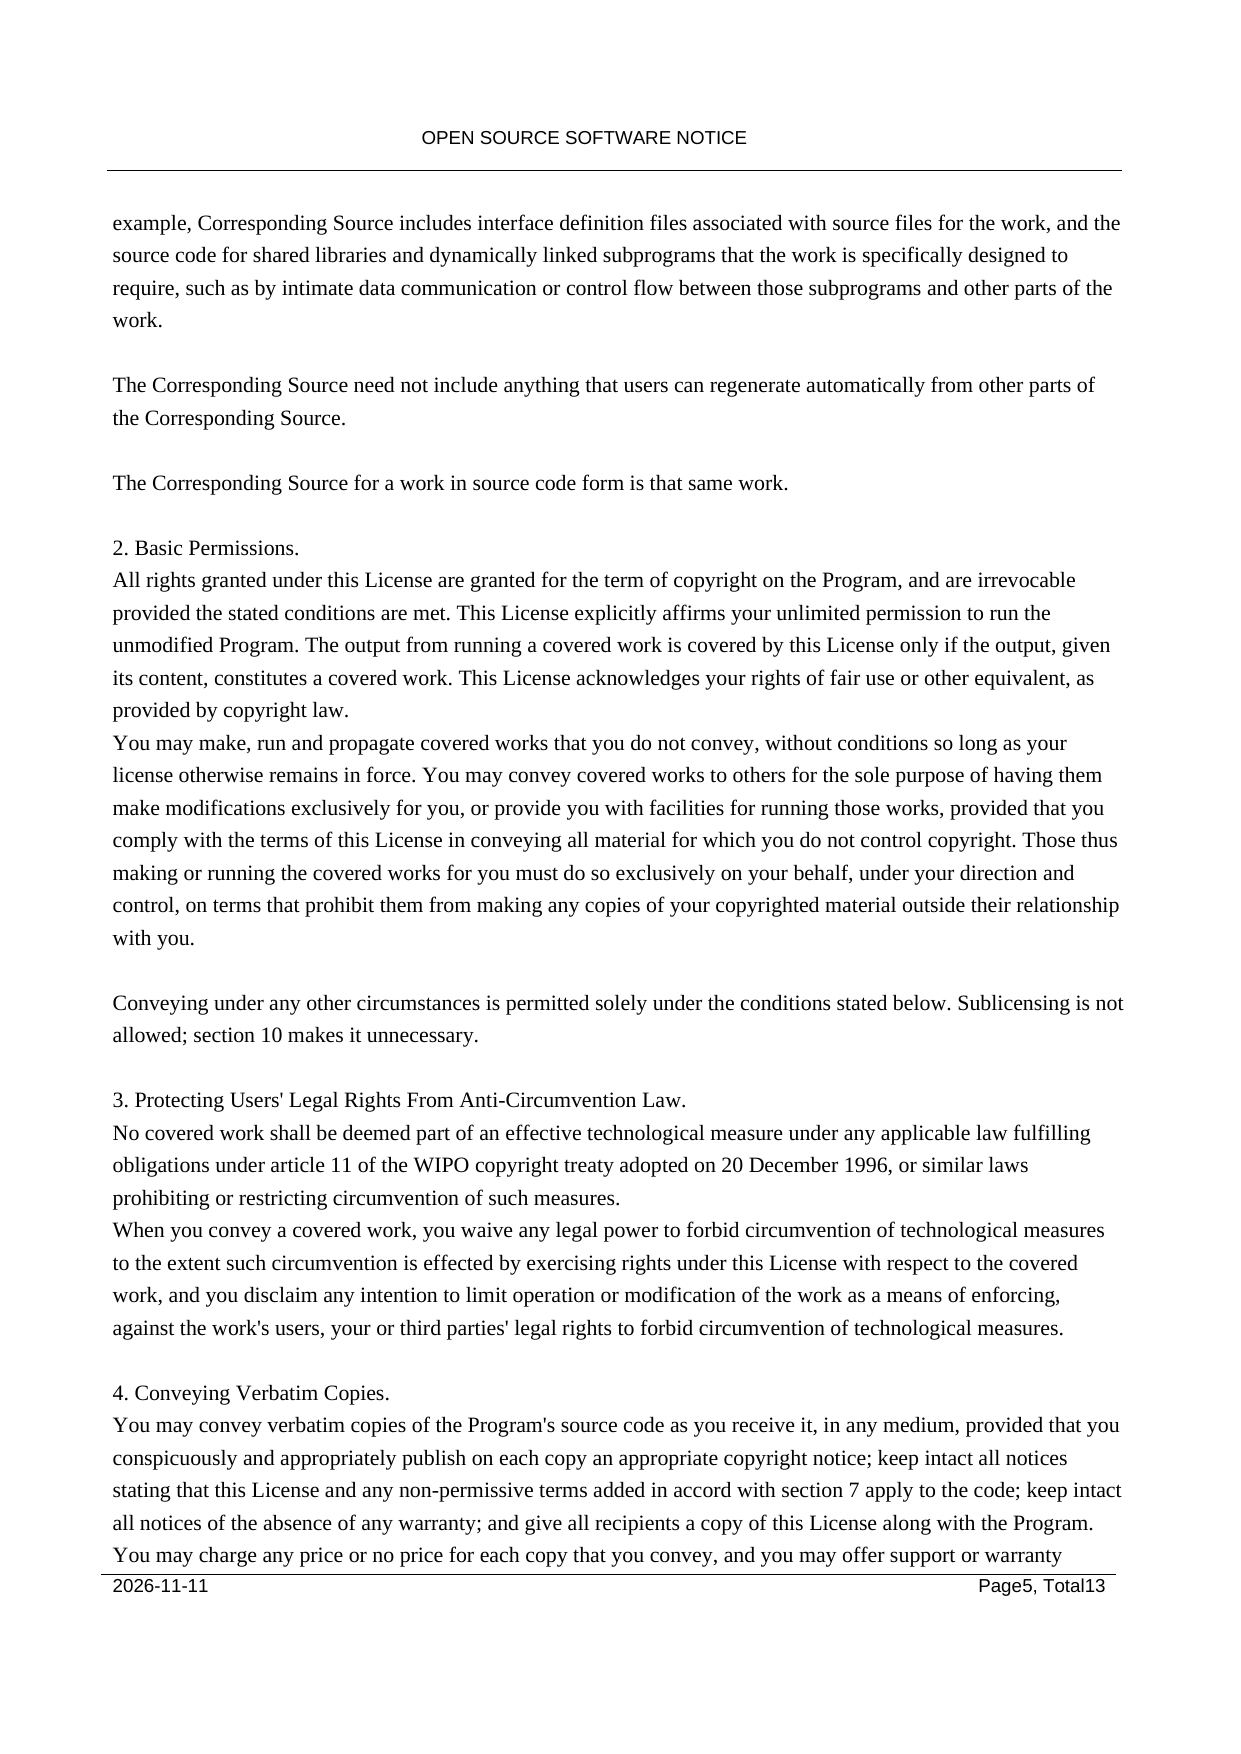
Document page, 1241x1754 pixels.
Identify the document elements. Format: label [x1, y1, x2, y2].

text [112, 206, 1128, 1571]
